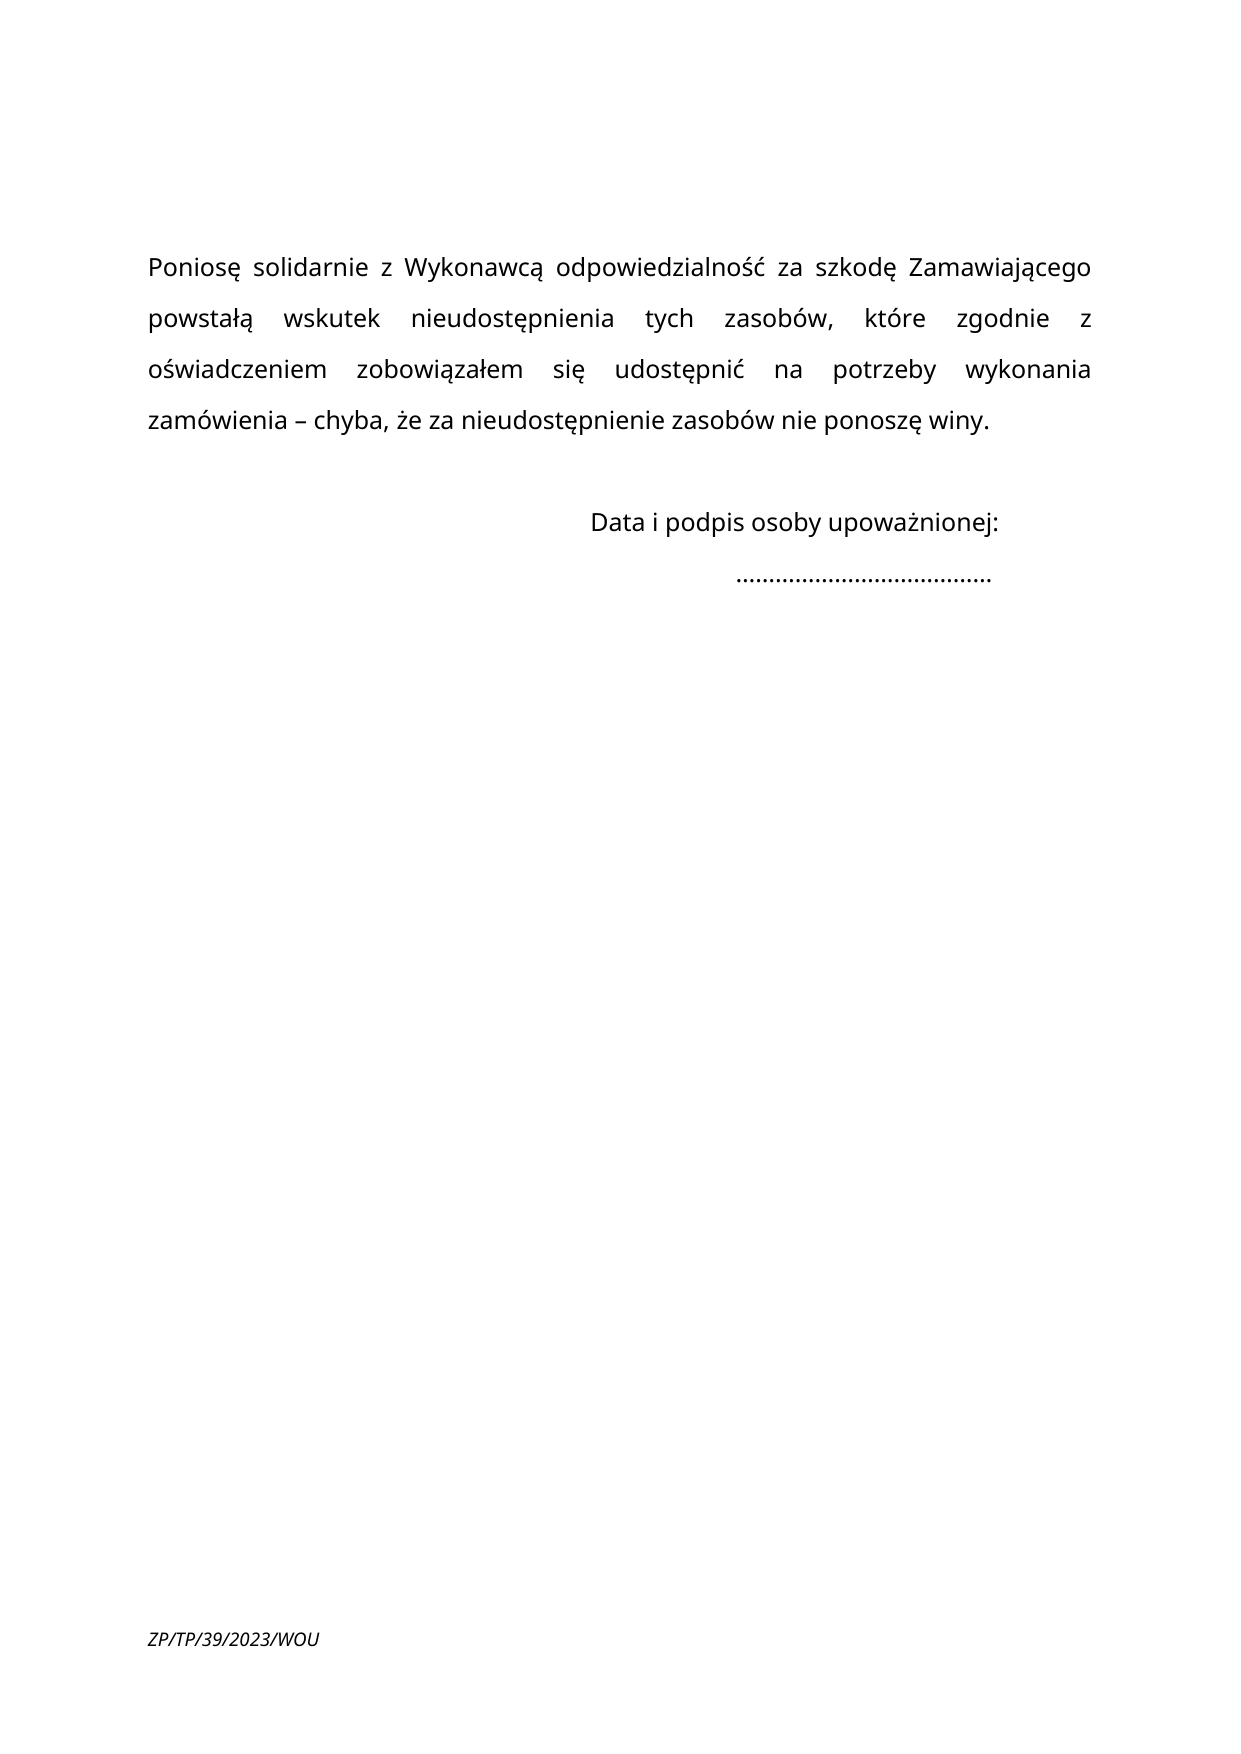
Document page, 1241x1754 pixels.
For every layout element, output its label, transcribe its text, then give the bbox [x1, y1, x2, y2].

text Data i podpis osoby upoważnionej: [148, 505, 1093, 539]
text Poniosę solidarnie z Wykonawcą odpowiedzialność za szkodę Zamawiającego powstałą wskutek nieudostępnienia tych zasobów, które zgodnie z oświadczeniem zobowiązałem się udostępnić na potrzeby wykonania zamówienia – chyba, że za nieudostępnienie zasobów nie ponoszę winy. [148, 250, 1093, 437]
text ………………………………… [635, 556, 1093, 590]
